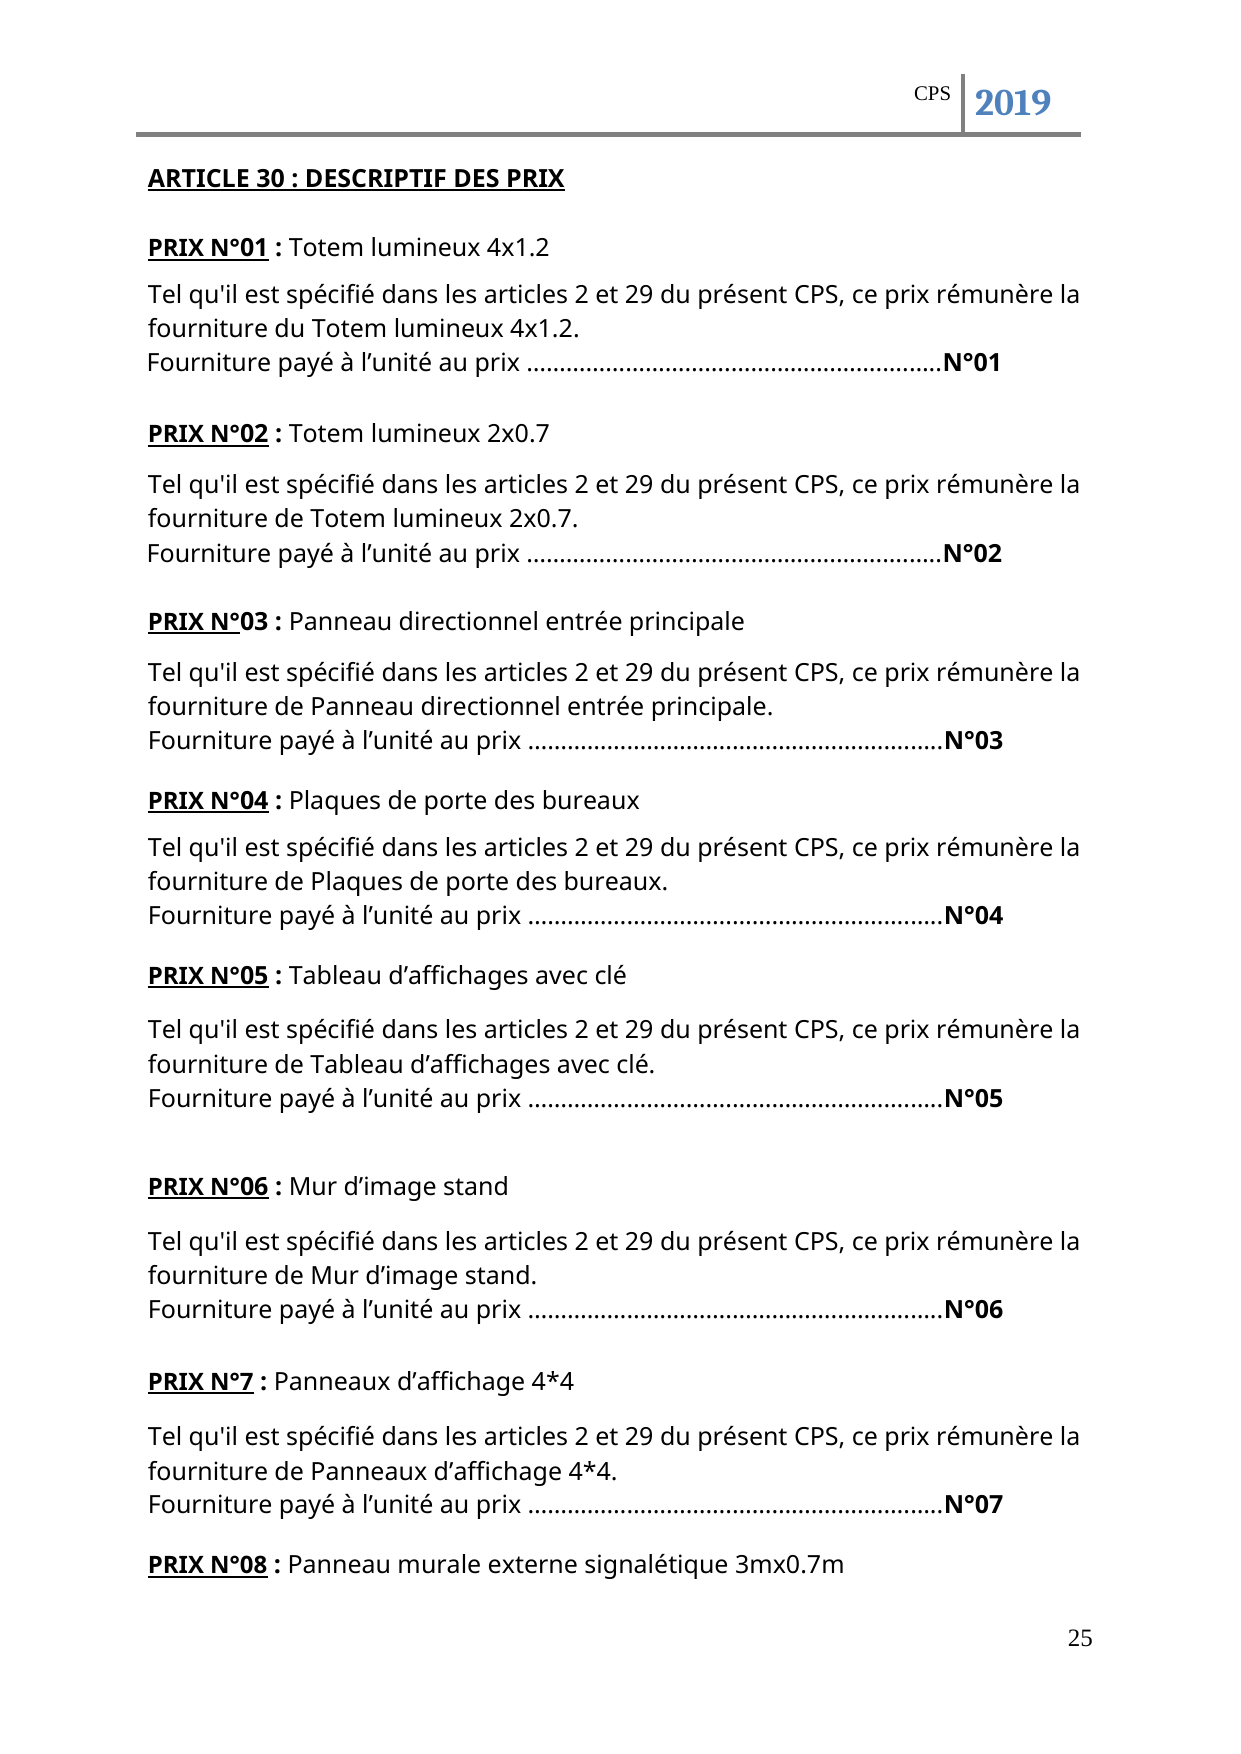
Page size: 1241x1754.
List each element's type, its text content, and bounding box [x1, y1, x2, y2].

text Tel qu'il est spécifié dans les articles 2 et 29 du présent CPS, ce prix rémunère la fourniture de Mur d’image stand. [148, 1224, 1093, 1292]
text Fourniture payé à l’unité au prix ………………………….…………….…….….…..N°07 [148, 1487, 1093, 1521]
subtitle ARTICLE 30 : DESCRIPTIF DES PRIX [148, 161, 1093, 195]
text Tel qu'il est spécifié dans les articles 2 et 29 du présent CPS, ce prix rémunère la fourniture de Panneau directionnel entrée principale. [148, 654, 1093, 723]
text PRIX N°04 : Plaques de porte des bureaux [148, 783, 1093, 817]
text Tel qu'il est spécifié dans les articles 2 et 29 du présent CPS, ce prix rémunère la fourniture de Panneaux d’affichage 4*4. [148, 1419, 1093, 1487]
text PRIX N°05 : Tableau d’affichages avec clé [148, 957, 1093, 991]
text PRIX N°7 : Panneaux d’affichage 4*4 [148, 1363, 1093, 1397]
text Fourniture payé à l’unité au prix ………………………….…………….…….….…..N°04 [148, 897, 1093, 931]
text Tel qu'il est spécifié dans les articles 2 et 29 du présent CPS, ce prix rémunère la fourniture du Totem lumineux 4x1.2. [148, 276, 1093, 344]
text Fourniture payé à l’unité au prix ………………………….…………….…….….…..N°03 [148, 723, 1093, 757]
text PRIX N°06 : Mur d’image stand [148, 1168, 1093, 1202]
text Tel qu'il est spécifié dans les articles 2 et 29 du présent CPS, ce prix rémunère la fourniture de Totem lumineux 2x0.7. [148, 467, 1093, 535]
text Fourniture payé à l’unité au prix ………………………….…………….…….….…..N°06 [148, 1292, 1093, 1326]
text PRIX N°02 : Totem lumineux 2x0.7 [148, 416, 1093, 450]
text Tel qu'il est spécifié dans les articles 2 et 29 du présent CPS, ce prix rémunère la fourniture de Tableau d’affichages avec clé. [148, 1012, 1093, 1080]
text PRIX N°01 : Totem lumineux 4x1.2 [148, 230, 1093, 264]
text PRIX N°08 : Panneau murale externe signalétique 3mx0.7m [148, 1547, 1093, 1581]
list Fourniture payé à l’unité au prix ………………………….…………….…….….…..N°01 [146, 344, 1093, 379]
text PRIX N°03 : Panneau directionnel entrée principale [148, 603, 1093, 637]
text Tel qu'il est spécifié dans les articles 2 et 29 du présent CPS, ce prix rémunère la fourniture de Plaques de porte des bureaux. [148, 829, 1093, 897]
text Fourniture payé à l’unité au prix ………………………….…………….…….….…..N°05 [148, 1080, 1093, 1114]
list Fourniture payé à l’unité au prix ………………………….…………….…….….…..N°02 [146, 535, 1093, 569]
